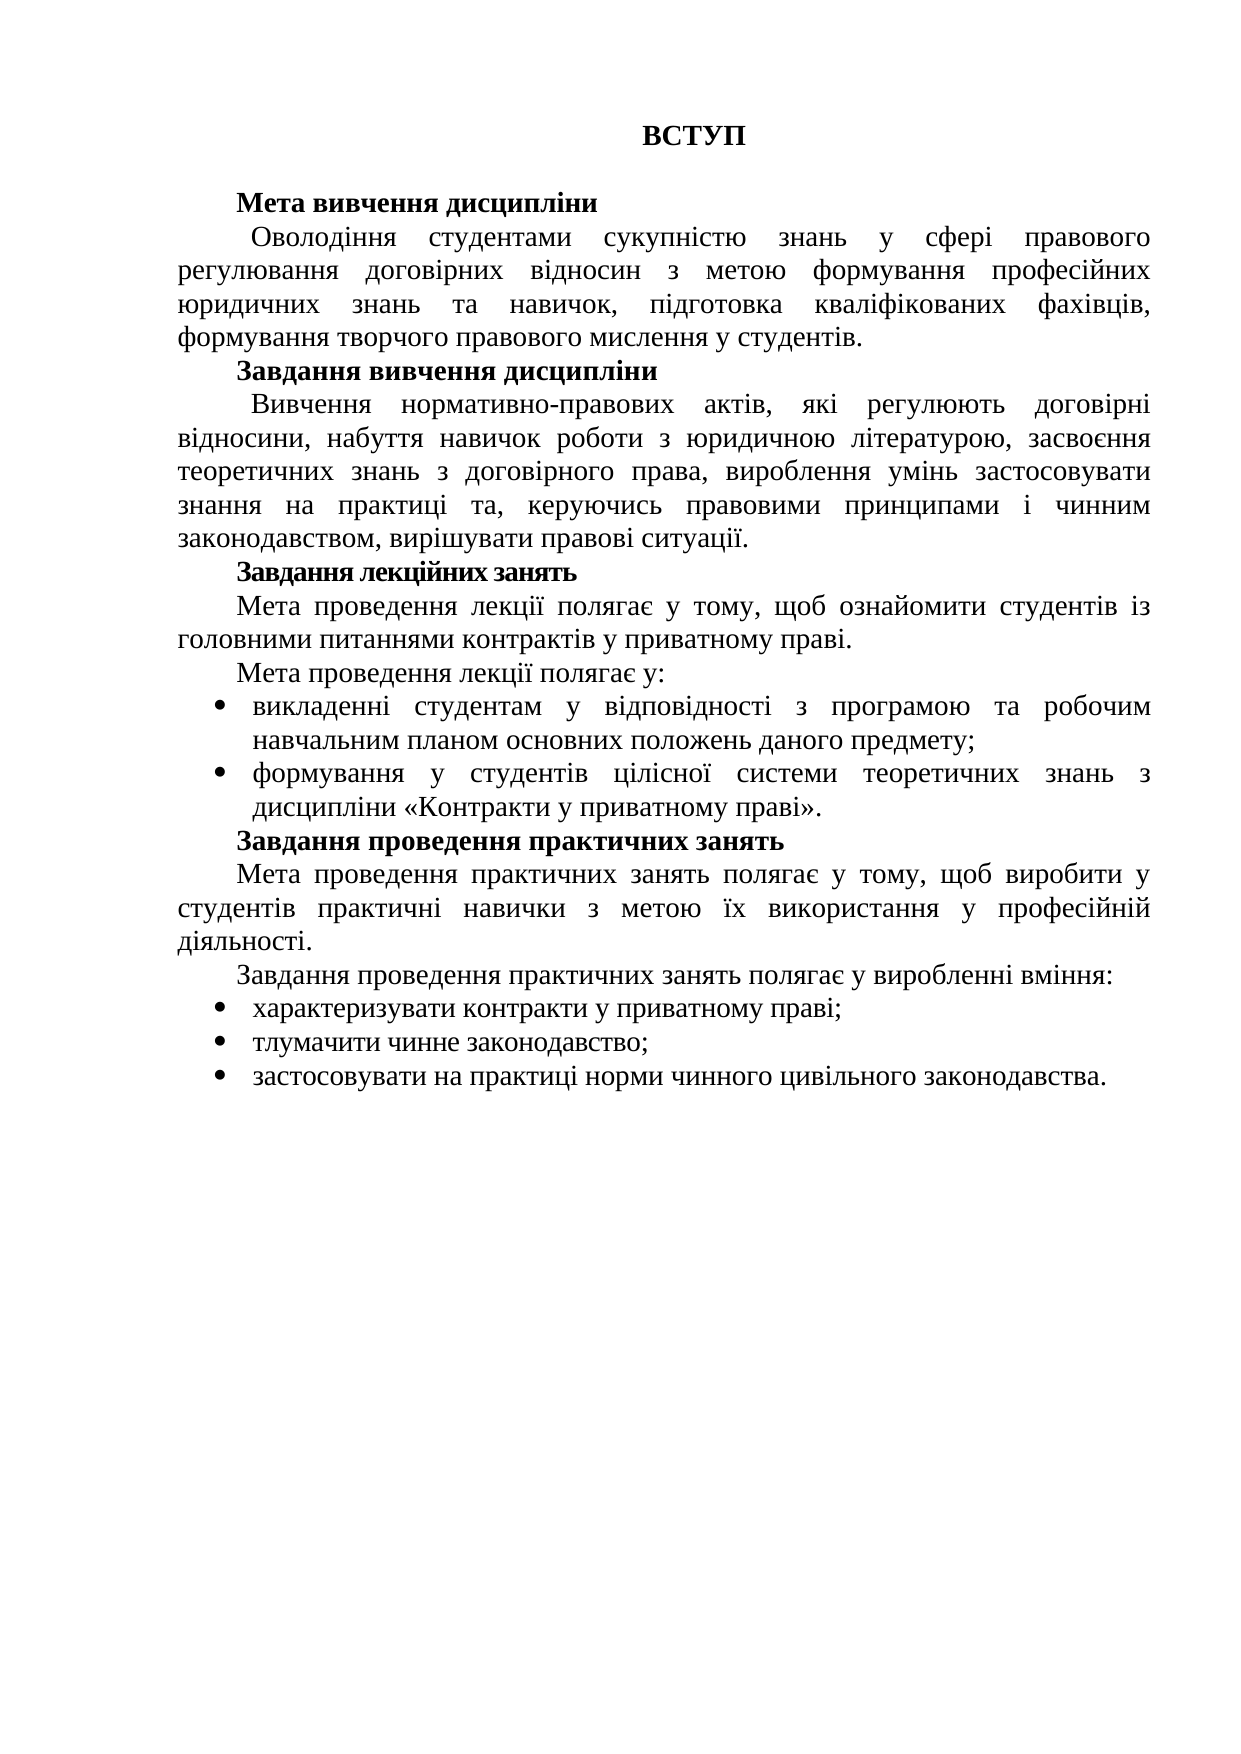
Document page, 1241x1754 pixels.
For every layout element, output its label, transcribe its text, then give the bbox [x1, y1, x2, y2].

list застосовувати на практиці норми чинного цивільного законодавства. [215, 1058, 1152, 1091]
text Мета проведення практичних занять полягає у тому, щоб виробити у студентів практичні навички з метою їх використання у професійній діяльності. [177, 856, 1152, 957]
text Завдання вивчення дисципліни [177, 353, 1152, 386]
list характеризувати контракти у приватному праві; [215, 990, 1152, 1024]
text Мета проведення лекції полягає у: [177, 655, 1152, 688]
text Мета проведення лекції полягає у тому, щоб ознайомити студентів із головними питаннями контрактів у приватному праві. [177, 588, 1152, 655]
list викладенні студентам у відповідності з програмою та робочим навчальним планом основних положень даного предмету; [215, 688, 1152, 756]
list тлумачити чинне законодавство; [215, 1024, 1152, 1058]
text Мета вивчення дисципліни [177, 185, 1152, 219]
text Завдання проведення практичних занять [177, 823, 1152, 856]
text Завдання проведення практичних занять полягає у виробленні вміння: [177, 957, 1152, 990]
text Завдання лекційних занять [177, 554, 1152, 588]
text Вивчення нормативно-правових актів, які регулюють договірні відносини, набуття навичок роботи з юридичною літературою, засвоєння теоретичних знань з договірного права, вироблення умінь застосовувати знання на практиці та, керуючись правовими принципами і чинним законодавством, вирішувати правові ситуації. [177, 386, 1152, 554]
text Оволодіння студентами сукупністю знань у сфері правового регулювання договірних відносин з метою формування професійних юридичних знань та навичок, підготовка кваліфікованих фахівців, формування творчого правового мислення у студентів. [177, 219, 1152, 353]
list формування у студентів цілісної системи теоретичних знань з дисципліни «Контракти у приватному праві». [215, 756, 1152, 823]
text ВСТУП [177, 118, 1152, 152]
